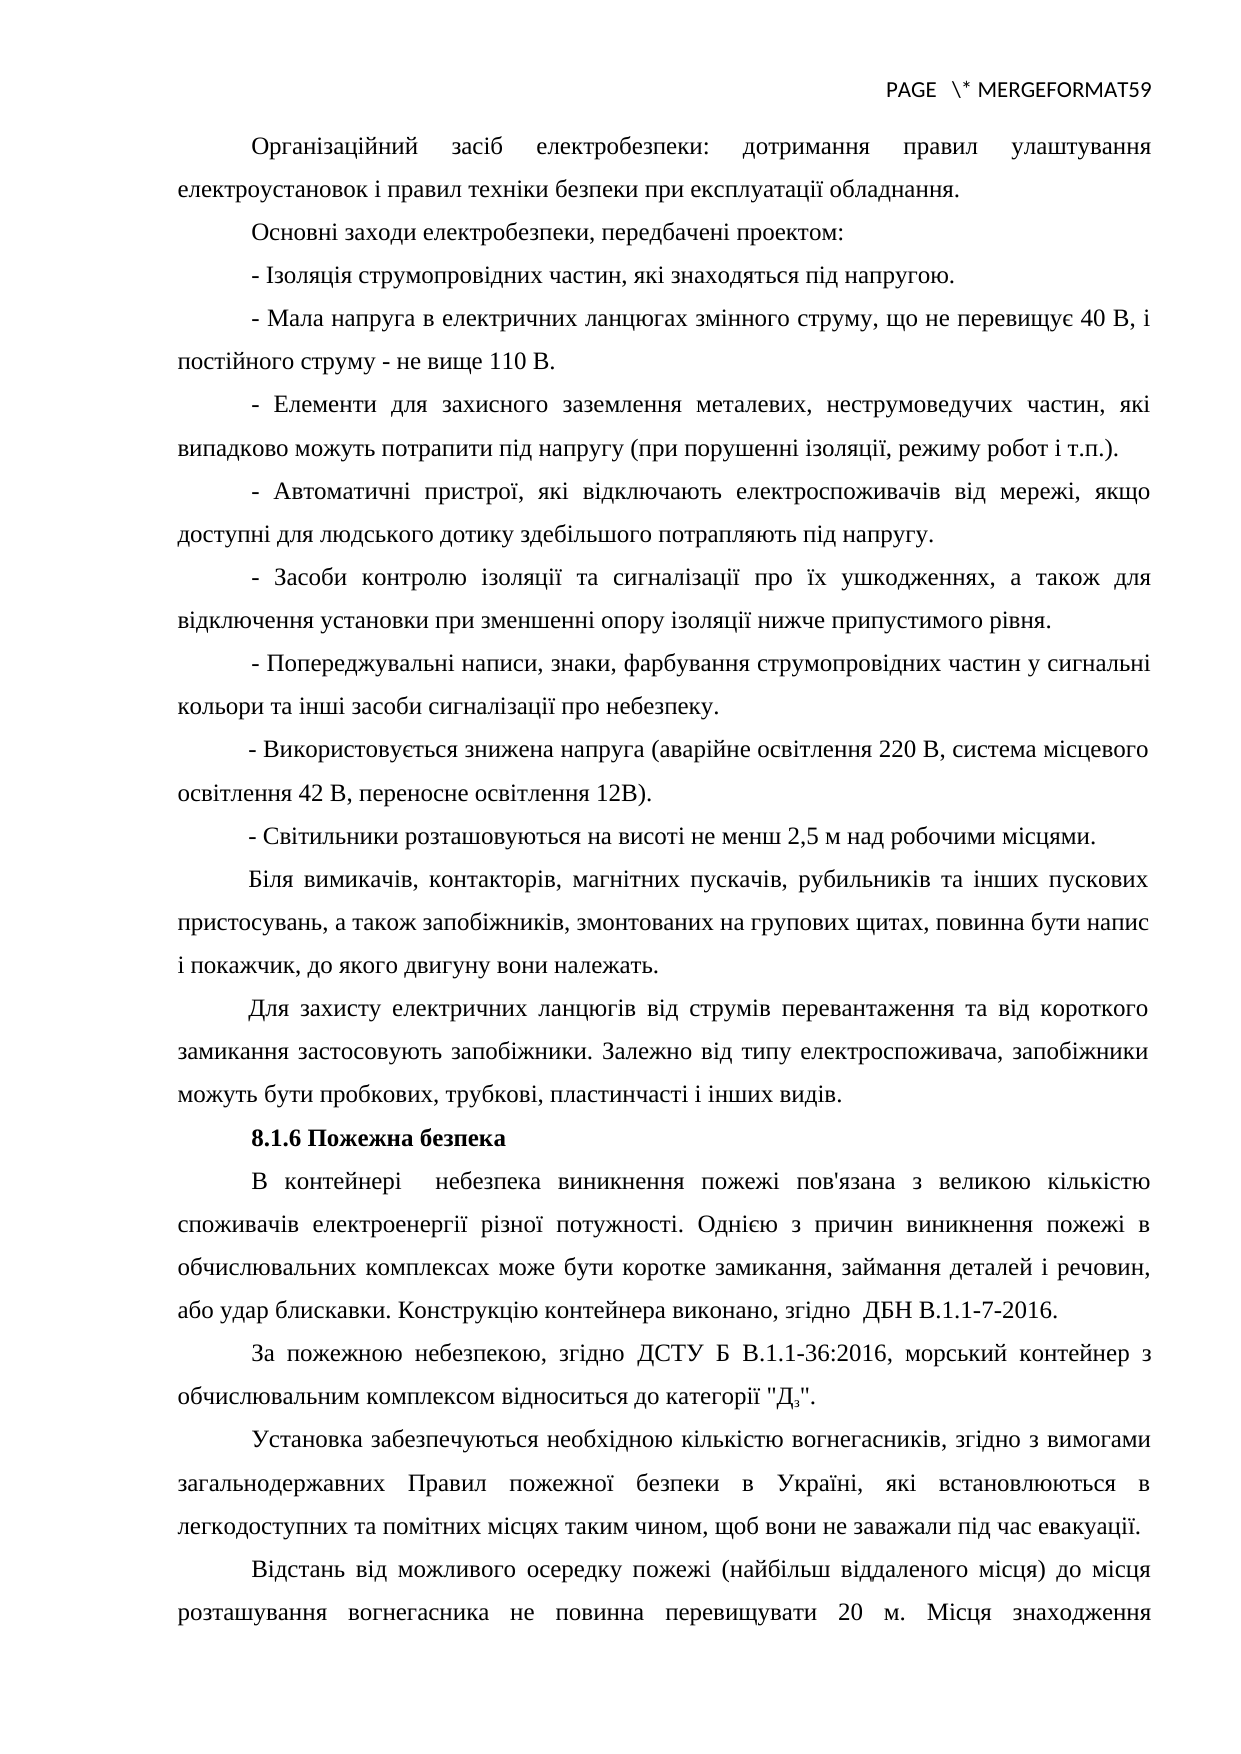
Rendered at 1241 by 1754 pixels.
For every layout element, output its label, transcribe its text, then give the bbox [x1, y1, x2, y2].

text - Елементи для захисного заземлення металевих, неструмоведучих частин, які випадково можуть потрапити під напругу (при порушенні ізоляції, режиму робот і т.п.). [177, 389, 1152, 461]
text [177, 1554, 1152, 1626]
text - Мала напруга в електричних ланцюгах змінного струму, що не перевищує 40 В, і постійного струму - не вище 110 В. [177, 303, 1152, 375]
text Для захисту електричних ланцюгів від струмів перевантаження та від короткого замикання застосовують запобіжники. Залежно від типу електроспоживача, запобіжники можуть бути пробкових, трубкові, пластинчасті і інших видів. [177, 993, 1149, 1108]
text Основні заходи електробезпеки, передбачені проектом: [177, 217, 1152, 246]
text Біля вимикачів, контакторів, магнітних пускачів, рубильників та інших пускових пристосувань, а також запобіжників, змонтованих на групових щитах, повинна бути напис і покажчик, до якого двигуну вони належать. [177, 864, 1149, 979]
text В контейнері небезпека виникнення пожежі пов'язана з великою кількістю споживачів електроенергії різної потужності. Однією з причин виникнення пожежі в обчислювальних комплексах може бути коротке замикання, займання деталей і речовин, або удар блискавки. Конструкцію контейнера виконано, згідно ДБН В.1.1-7-2016. [177, 1166, 1152, 1324]
text За пожежною небезпекою, згідно ДСТУ Б В.1.1-36:2016, морський контейнер з обчислювальним комплексом відноситься до категорії "Дз". [177, 1338, 1152, 1410]
text Організаційний засіб електробезпеки: дотримання правил улаштування електроустановок і правил техніки безпеки при експлуатації обладнання. [177, 131, 1152, 203]
text Установка забезпечуються необхідною кількістю вогнегасників, згідно з вимогами загальнодержавних Правил пожежної безпеки в Україні, які встановлюються в легкодоступних та помітних місцях таким чином, щоб вони не заважали під час евакуації. [177, 1424, 1152, 1539]
text - Ізоляція струмопровідних частин, які знаходяться під напругою. [177, 260, 1152, 289]
text - Використовується знижена напруга (аварійне освітлення 220 В, система місцевого освітлення 42 В, переносне освітлення 12В). [177, 734, 1149, 806]
text - Автоматичні пристрої, які відключають електроспоживачів від мережі, якщо доступні для людського дотику здебільшого потрапляють під напругу. [177, 476, 1152, 548]
text 8.1.6 Пожежна безпека [177, 1123, 1152, 1151]
text - Попереджувальні написи, знаки, фарбування струмопровідних частин у сигнальні кольори та інші засоби сигналізації про небезпеку. [177, 648, 1152, 720]
text - Світильники розташовуються на висоті не менш 2,5 м над робочими місцями. [177, 821, 1149, 849]
text - Засоби контролю ізоляції та сигналізації про їх ушкодженнях, а також для відключення установки при зменшенні опору ізоляції нижче припустимого рівня. [177, 562, 1152, 634]
